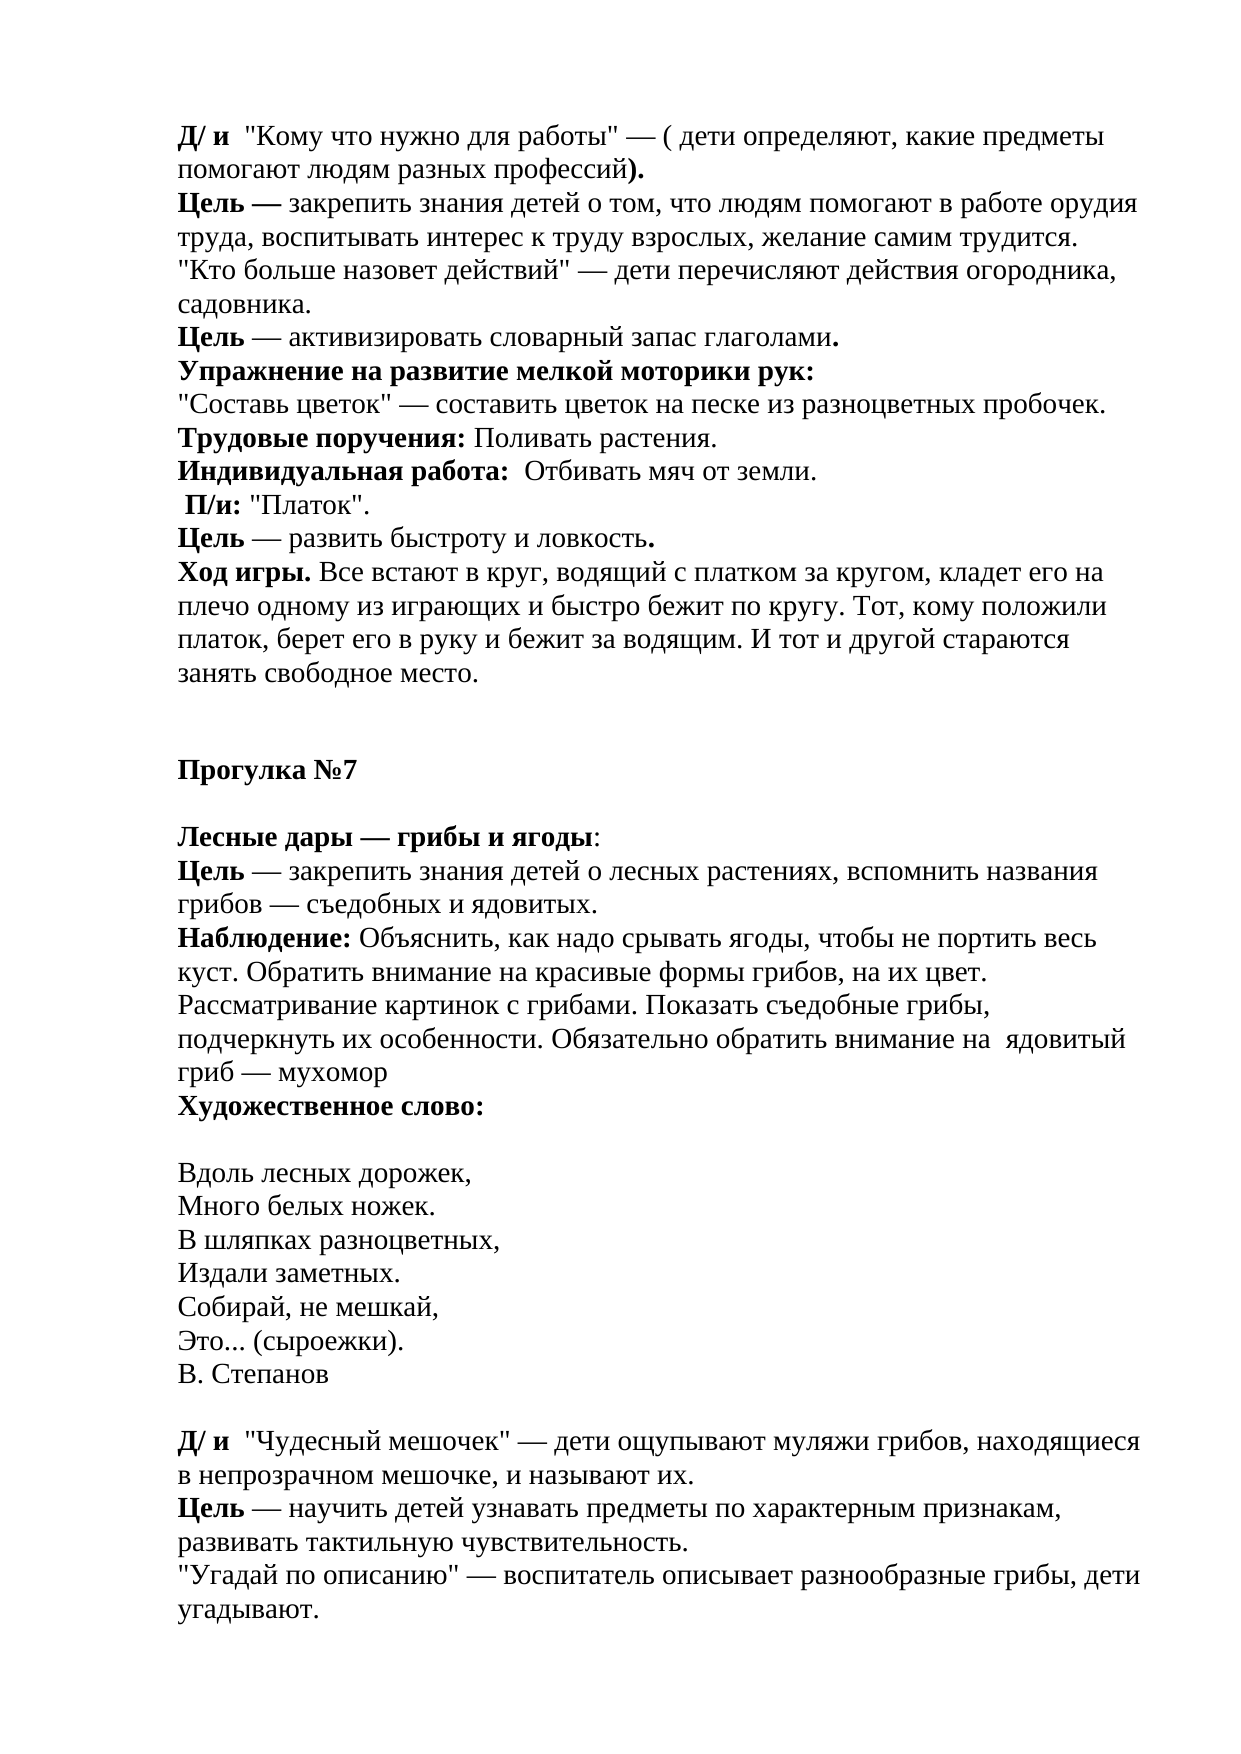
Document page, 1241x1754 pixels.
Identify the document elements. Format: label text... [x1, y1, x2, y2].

text "Кто больше назовет действий" — дети перечисляют действия огородника, садовника. [177, 252, 1152, 319]
text "Составь цветок" — составить цветок на песке из разноцветных пробочек. Трудовые поручения: Поливать растения. [177, 386, 1152, 453]
text "Угадай по описанию" — воспитатель описывает разнообразные грибы, дети угадывают. [177, 1557, 1152, 1624]
text Цель — закрепить знания детей о том, что людям помогают в работе орудия труда, воспитывать интерес к труду взрослых, желание самим трудится. [177, 185, 1152, 252]
text Индивидуальная работа: Отбивать мяч от земли. П/и: "Платок". [177, 453, 1152, 521]
text Цель — научить детей узнавать предметы по характерным признакам, развивать тактильную чувствительность. [177, 1490, 1152, 1557]
text Лесные дары — грибы и ягоды: [177, 786, 1152, 853]
text Цель — активизировать словарный запас глаголами. Упражнение на развитие мелкой моторики рук: [177, 319, 1152, 386]
text Цель — развить быстроту и ловкость. [177, 521, 1152, 554]
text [177, 118, 1152, 185]
text Ход игры. Все встают в круг, водящий с платком за кругом, кладет его на плечо одному из играющих и быстро бежит по кругу. Тот, кому положили платок, берет его в руку и бежит за водящим. И тот и другой стараются занять свободное место. [177, 554, 1152, 752]
text Художественное слово: Вдоль лесных дорожек, Много белых ножек. В шляпках разноцветных, Издали заметных. Собирай, не мешкай, Это... (сыроежки). В. Степанов Д/ и "Чудесный мешочек" — дети ощупывают муляжи грибов, находящиеся в непрозрачном мешочке, и называют их. [177, 1088, 1152, 1490]
text Прогулка №7 [177, 752, 1152, 786]
text Цель — закрепить знания детей о лесных растениях, вспомнить названия грибов — съедобных и ядовитых. Наблюдение: Объяснить, как надо срывать ягоды, чтобы не портить весь куст. Обратить внимание на красивые формы грибов, на их цвет. Рассматривание картинок с грибами. Показать съедобные грибы, подчеркнуть их особенности. Обязательно обратить внимание на ядовитый гриб — мухомор [177, 853, 1152, 1088]
